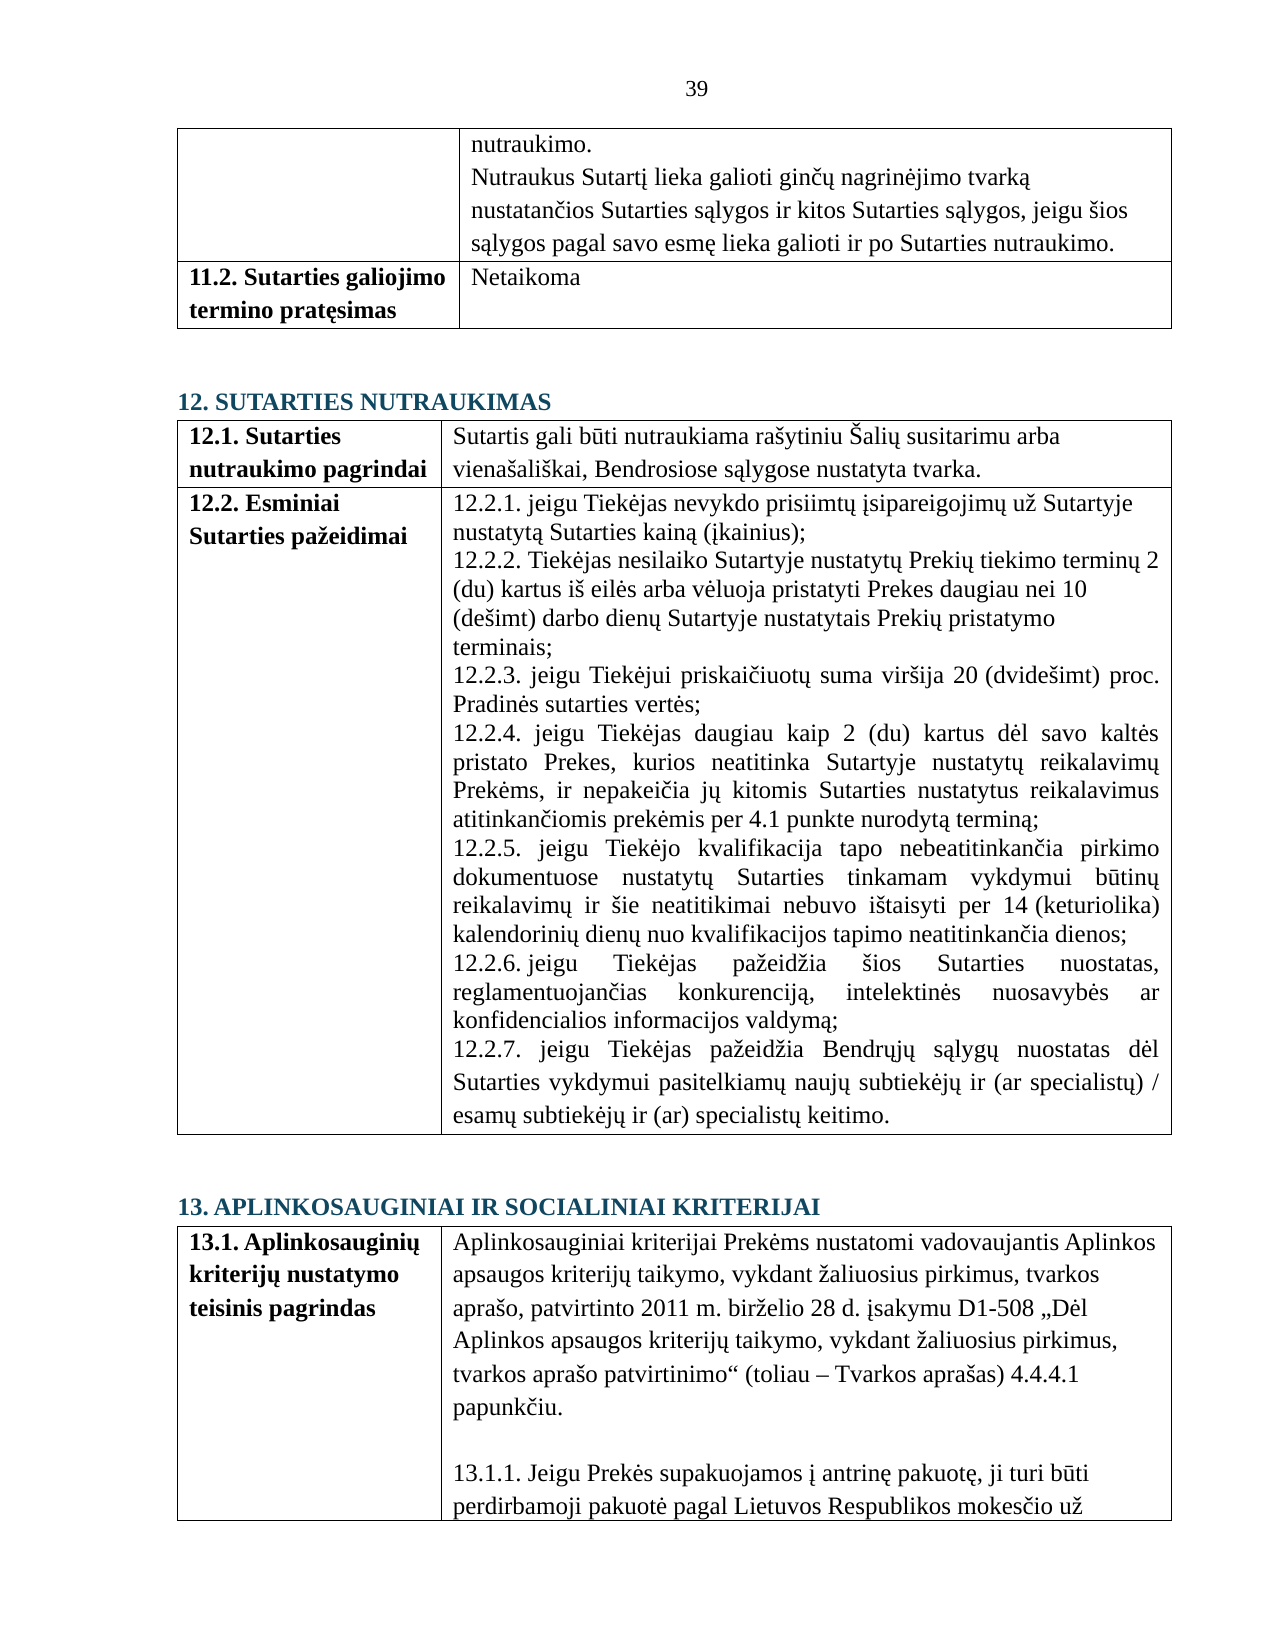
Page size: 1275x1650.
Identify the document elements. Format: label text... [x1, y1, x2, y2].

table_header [460, 129, 1171, 261]
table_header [178, 1227, 441, 1519]
table_cell Netaikoma [460, 262, 1171, 328]
table_cell 11.2. Sutarties galiojimo termino pratęsimas [178, 262, 459, 328]
table_header Sutartis gali būti nutraukiama rašytiniu Šalių susitarimu arba vienašališkai, Bendrosiose sąlygose nustatyta tvarka. [442, 421, 1171, 487]
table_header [442, 1227, 1171, 1519]
table_header 12.1. Sutarties nutraukimo pagrindai [178, 421, 441, 487]
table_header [178, 129, 459, 261]
subtitle 12. SUTARTIES NUTRAUKIMAS [177, 387, 1216, 416]
table_cell 12.2. Esminiai Sutarties pažeidimai [178, 488, 441, 1133]
subtitle 13. APLINKOSAUGINIAI IR SOCIALINIAI KRITERIJAI [177, 1192, 1216, 1221]
table_cell 12.2.1. jeigu Tiekėjas nevykdo prisiimtų įsipareigojimų už Sutartyje nustatytą Sutarties kainą (įkainius); 12.2.2. Tiekėjas nesilaiko Sutartyje nustatytų Prekių tiekimo terminų 2 (du) kartus iš eilės arba vėluoja pristatyti Prekes daugiau nei 10 (dešimt) darbo dienų Sutartyje nustatytais Prekių pristatymo terminais; 12.2.3. jeigu Tiekėjui priskaičiuotų suma viršija 20 (dvidešimt) proc. Pradinės sutarties vertės; 12.2.4. jeigu Tiekėjas daugiau kaip 2 (du) kartus dėl savo kaltės pristato Prekes, kurios neatitinka Sutartyje nustatytų reikalavimų Prekėms, ir nepakeičia jų kitomis Sutarties nustatytus reikalavimus atitinkančiomis prekėmis per 4.1 punkte nurodytą terminą; 12.2.5. jeigu Tiekėjo kvalifikacija tapo nebeatitinkančia pirkimo dokumentuose nustatytų Sutarties tinkamam vykdymui būtinų reikalavimų ir šie neatitikimai nebuvo ištaisyti per 14 (keturiolika) kalendorinių dienų nuo kvalifikacijos tapimo neatitinkančia dienos; 12.2.6. jeigu Tiekėjas pažeidžia šios Sutarties nuostatas, reglamentuojančias konkurenciją, intelektinės nuosavybės ar konfidencialios informacijos valdymą; 12.2.7. jeigu Tiekėjas pažeidžia Bendrųjų sąlygų nuostatas dėl Sutarties vykdymui pasitelkiamų naujų subtiekėjų ir (ar specialistų) / esamų subtiekėjų ir (ar) specialistų keitimo. [442, 488, 1171, 1133]
